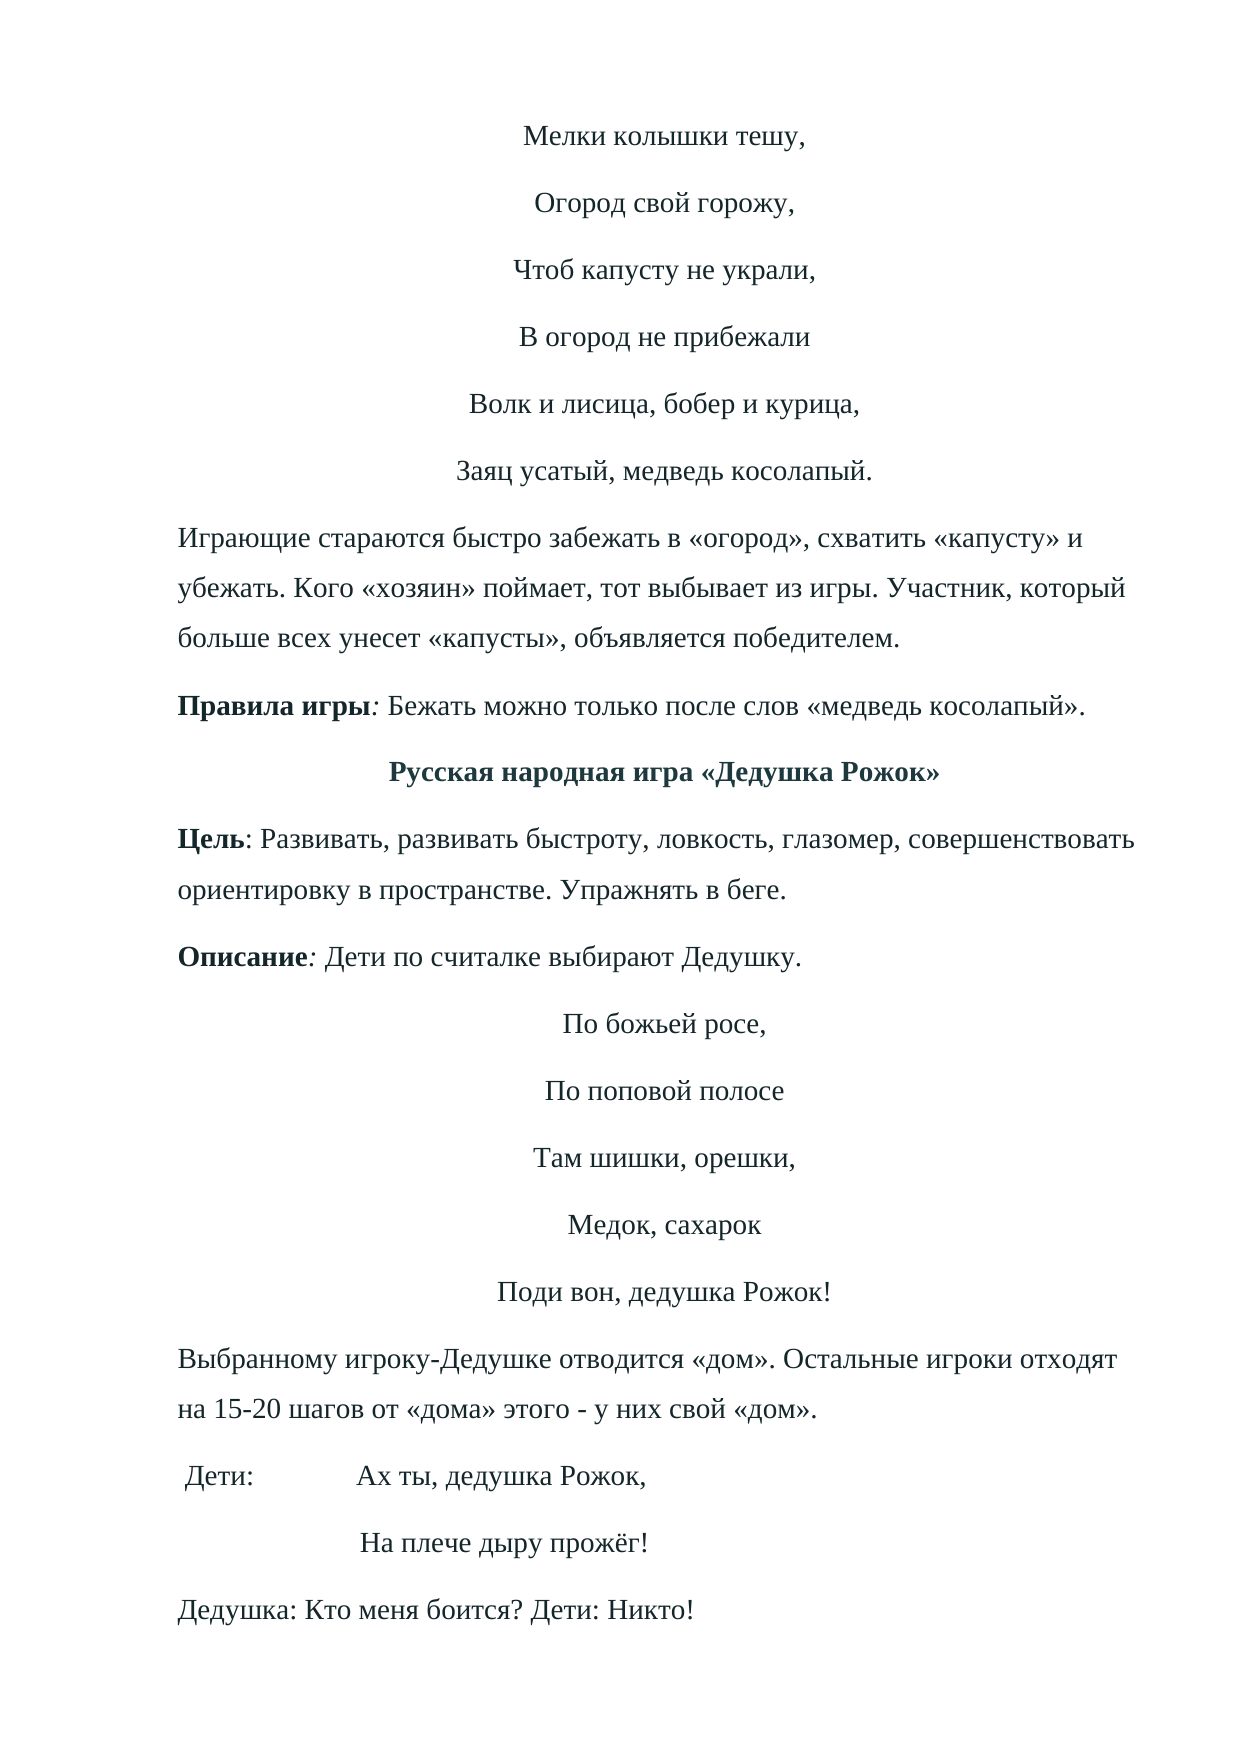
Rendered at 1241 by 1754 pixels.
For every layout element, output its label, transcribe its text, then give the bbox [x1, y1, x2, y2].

text Русская народная игра «Дедушка Рожок» [177, 754, 1152, 788]
text Выбранному игроку-Дедушке отводится «дом». Остальные игроки отходят на 15-20 шагов от «дома» этого - у них свой «дом». [177, 1341, 1152, 1424]
text Медок, сахарок [177, 1207, 1152, 1240]
text Дети: Ах ты, дедушка Рожок, [177, 1458, 1152, 1492]
text Там шишки, орешки, [177, 1140, 1152, 1173]
text Поди вон, дедушка Рожок! [177, 1274, 1152, 1307]
text Играющие стараются быстро забежать в «огород», схватить «капусту» и убежать. Кого «хозяин» поймает, тот выбывает из игры. Участник, который больше всех унесет «капусты», объявляется победителем. [177, 520, 1152, 654]
text В огород не прибежали [177, 319, 1152, 353]
text Дедушка: Кто меня боится? Дети: Никто! [177, 1592, 1152, 1626]
text Мелки колышки тешу, [177, 118, 1152, 152]
text Волк и лисица, бобер и курица, [177, 386, 1152, 419]
text Цель: Развивать, развивать быстроту, ловкость, глазомер, совершенствовать ориентировку в пространстве. Упражнять в беге. [177, 822, 1152, 905]
text На плече дыру прожёг! [177, 1525, 1152, 1558]
text Правила игры: Бежать можно только после слов «медведь косолапый». [177, 688, 1152, 721]
text Заяц усатый, медведь косолапый. [177, 453, 1152, 487]
text По божьей росе, [177, 1006, 1152, 1039]
text Описание: Дети по считалке выбирают Дедушку. [177, 939, 1152, 972]
text Чтоб капусту не украли, [177, 252, 1152, 286]
text По поповой полосе [177, 1073, 1152, 1106]
text Огород свой горожу, [177, 185, 1152, 219]
